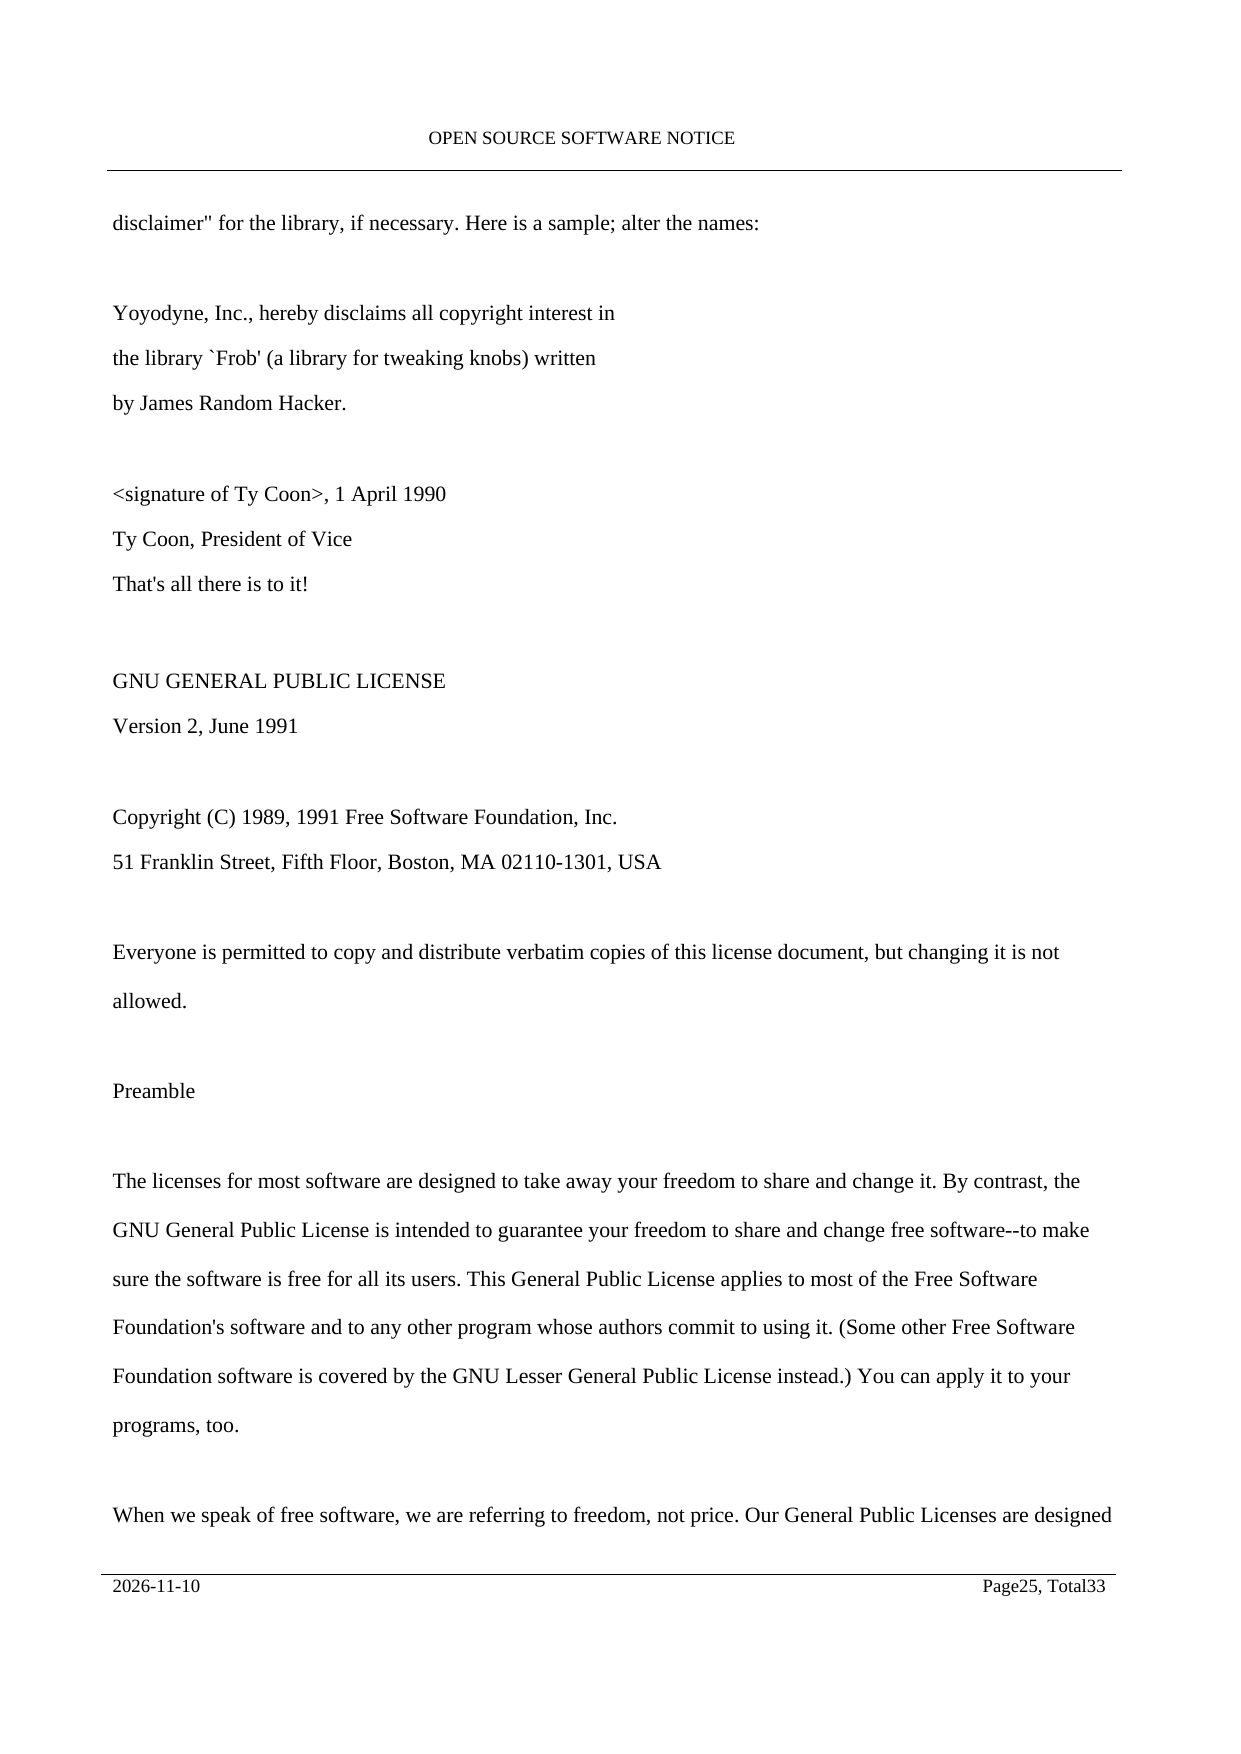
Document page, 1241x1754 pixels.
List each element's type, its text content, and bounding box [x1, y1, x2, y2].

text The licenses for most software are designed to take away your freedom to share and change it. By contrast, the GNU General Public License is intended to guarantee your freedom to share and change free software--to make sure the software is free for all its users. This General Public License applies to most of the Free Software Foundation's software and to any other program whose authors commit to using it. (Some other Free Software Foundation software is covered by the GNU Lesser General Public License instead.) You can apply it to your programs, too. [112, 1164, 1128, 1441]
text Everyone is permitted to copy and distribute verbatim copies of this license document, but changing it is not allowed. [112, 935, 1128, 1017]
text the library `Frob' (a library for tweaking knobs) written [112, 342, 1128, 374]
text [112, 206, 1128, 239]
text by James Random Hacker. [112, 387, 1128, 419]
text Yoyodyne, Inc., hereby disclaims all copyright interest in [112, 297, 1128, 329]
text Version 2, June 1991 [112, 710, 1128, 742]
text <signature of Ty Coon>, 1 April 1990 [112, 477, 1128, 509]
text Preamble [112, 1074, 1128, 1107]
text Ty Coon, President of Vice [112, 522, 1128, 554]
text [112, 1498, 1128, 1531]
text 51 Franklin Street, Fifth Floor, Boston, MA 02110-1301, USA [112, 845, 1128, 878]
text That's all there is to it! GNU GENERAL PUBLIC LICENSE [112, 567, 1128, 697]
text Copyright (C) 1989, 1991 Free Software Foundation, Inc. [112, 800, 1128, 832]
